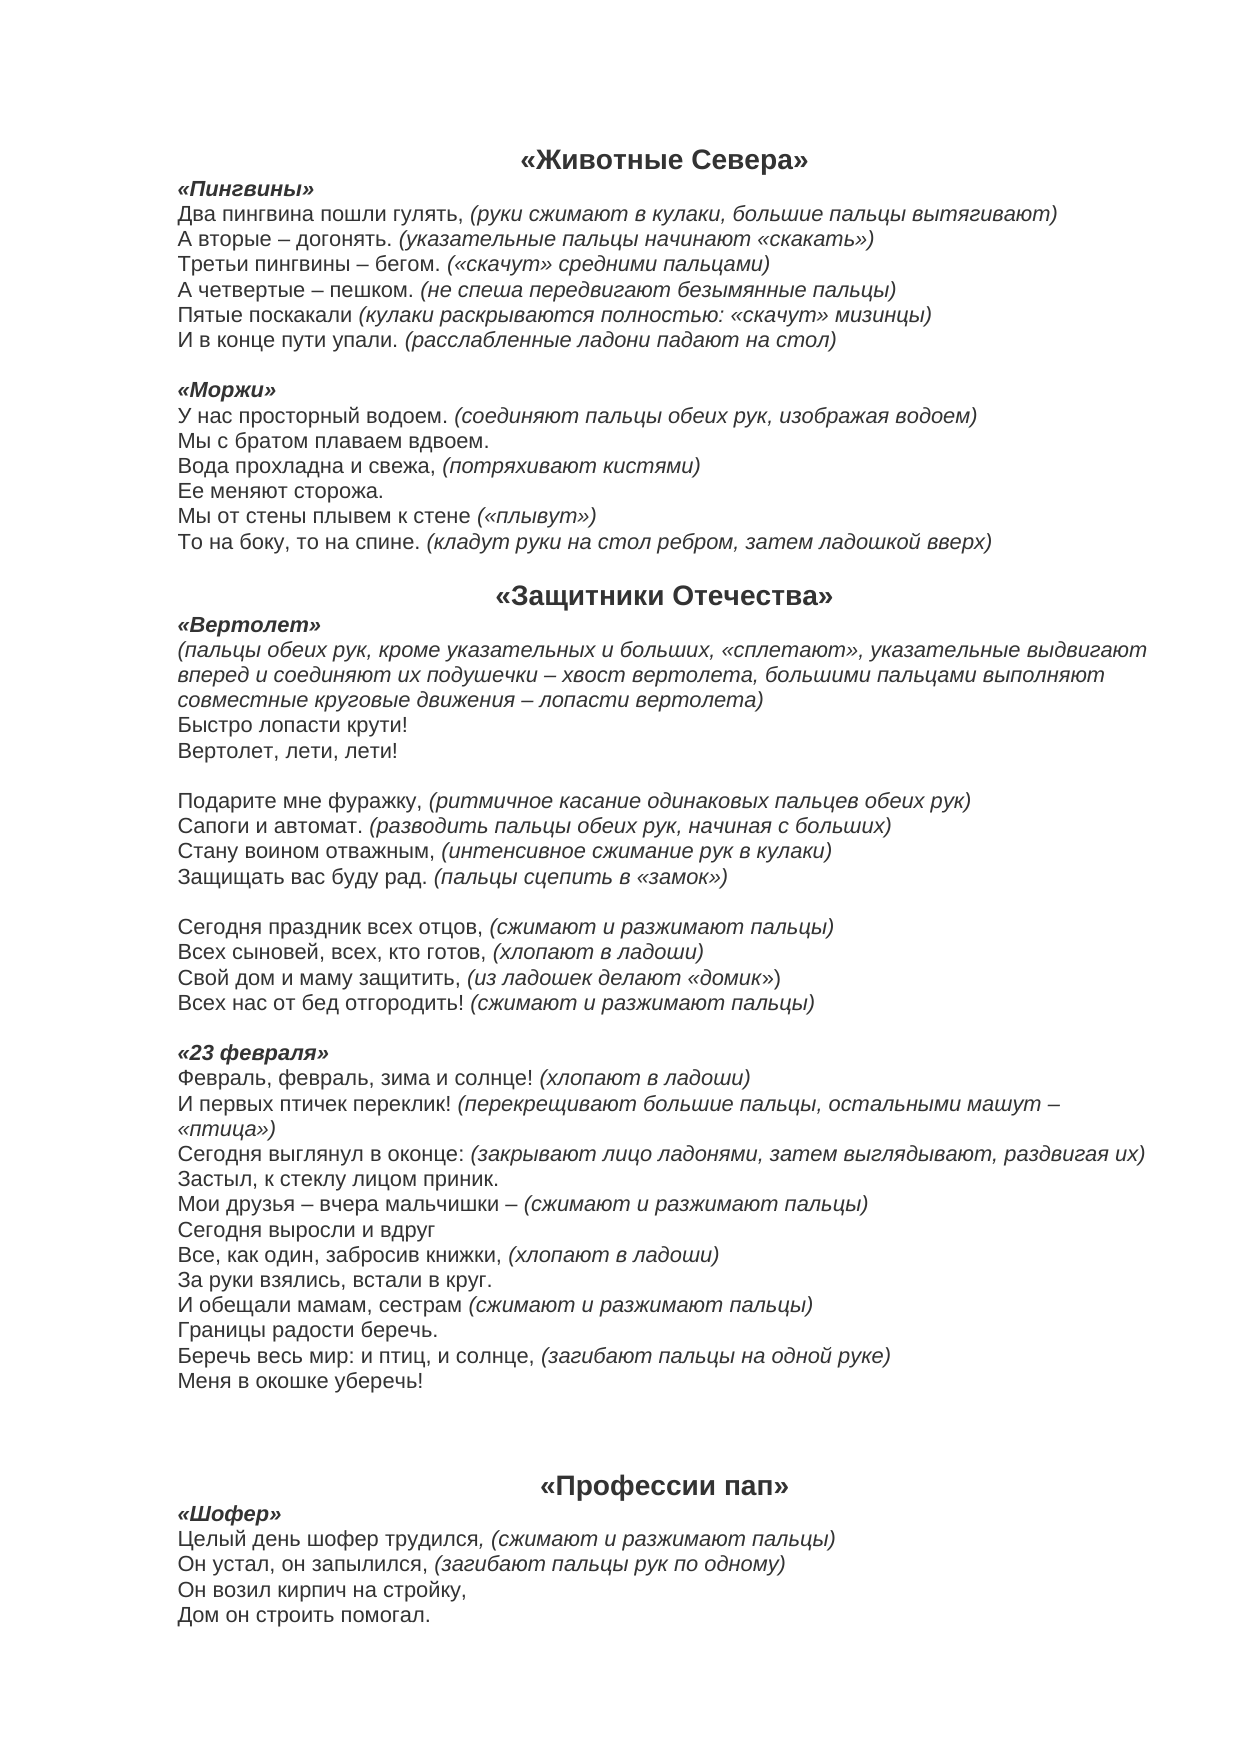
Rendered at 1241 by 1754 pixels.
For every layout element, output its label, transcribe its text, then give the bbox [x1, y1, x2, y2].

text И обещали мамам, сестрам (сжимают и разжимают пальцы) [177, 1292, 1152, 1317]
text Пятые поскакали (кулаки раскрываются полностью: «скачут» мизинцы) [177, 302, 1152, 327]
text Сегодня выросли и вдруг [177, 1216, 1152, 1242]
text Мои друзья – вчера мальчишки – (сжимают и разжимают пальцы) [177, 1191, 1152, 1216]
text А вторые – догонять. (указательные пальцы начинают «скакать») [177, 226, 1152, 251]
text Подарите мне фуражку, (ритмичное касание одинаковых пальцев обеих рук) [177, 788, 1152, 813]
text Мы с братом плаваем вдвоем. [177, 428, 1152, 453]
text Застыл, к стеклу лицом приник. [177, 1166, 1152, 1191]
text «23 февраля» [177, 1040, 1152, 1065]
text Целый день шофер трудился, (сжимают и разжимают пальцы) [177, 1526, 1152, 1551]
text Быстро лопасти крути! [177, 712, 1152, 737]
text Всех сыновей, всех, кто готов, (хлопают в ладоши) [177, 939, 1152, 964]
text То на боку, то на спине. (кладут руки на стол ребром, затем ладошкой вверх) [177, 529, 1152, 554]
text «Моржи» [177, 377, 1152, 403]
text Вода прохладна и свежа, (потряхивают кистями) [177, 453, 1152, 478]
text Свой дом и маму защитить, (из ладошек делают «домик») [177, 964, 1152, 989]
text «Пингвины» [177, 176, 1152, 201]
text Он устал, он запылился, (загибают пальцы рук по одному) [177, 1551, 1152, 1577]
text За руки взялись, встали в круг. [177, 1267, 1152, 1292]
text У нас просторный водоем. (соединяют пальцы обеих рук, изображая водоем) [177, 403, 1152, 428]
text Стану воином отважным, (интенсивное сжимание рук в кулаки) [177, 838, 1152, 863]
text Все, как один, забросив книжки, (хлопают в ладоши) [177, 1242, 1152, 1267]
text Сегодня праздник всех отцов, (сжимают и разжимают пальцы) [177, 914, 1152, 939]
text Третьи пингвины – бегом. («скачут» средними пальцами) [177, 251, 1152, 277]
text Сапоги и автомат. (разводить пальцы обеих рук, начиная с больших) [177, 813, 1152, 838]
text «Защитники Отечества» [177, 579, 1152, 611]
text «Вертолет» [177, 611, 1152, 637]
text И первых птичек переклик! (перекрещивают большие пальцы, остальными машут – «птица») [177, 1090, 1152, 1141]
text «Профессии пап» [177, 1468, 1152, 1501]
text (пальцы обеих рук, кроме указательных и больших, «сплетают», указательные выдвигают вперед и соединяют их подушечки – хвост вертолета, большими пальцами выполняют совместные круговые движения – лопасти вертолета) [177, 637, 1152, 712]
text Границы радости беречь. [177, 1317, 1152, 1342]
text Февраль, февраль, зима и солнце! (хлопают в ладоши) [177, 1065, 1152, 1090]
text Ее меняют сторожа. [177, 478, 1152, 503]
text И в конце пути упали. (расслабленные ладони падают на стол) [177, 327, 1152, 352]
text «Шофер» [177, 1501, 1152, 1526]
text Беречь весь мир: и птиц, и солнце, (загибают пальцы на одной руке) [177, 1342, 1152, 1368]
text Два пингвина пошли гулять, (руки сжимают в кулаки, большие пальцы вытягивают) [177, 201, 1152, 226]
text Сегодня выглянул в оконце: (закрывают лицо ладонями, затем выглядывают, раздвигая их) [177, 1141, 1152, 1166]
text Меня в окошке уберечь! [177, 1368, 1152, 1393]
text Вертолет, лети, лети! [177, 737, 1152, 763]
text Он возил кирпич на стройку, [177, 1577, 1152, 1602]
text Всех нас от бед отгородить! (сжимают и разжимают пальцы) [177, 989, 1152, 1015]
text Защищать вас буду рад. (пальцы сцепить в «замок») [177, 863, 1152, 889]
text А четвертые – пешком. (не спеша передвигают безымянные пальцы) [177, 277, 1152, 302]
text Дом он строить помогал. [177, 1602, 1152, 1627]
text Мы от стены плывем к стене («плывут») [177, 503, 1152, 529]
text «Животные Севера» [177, 143, 1152, 176]
